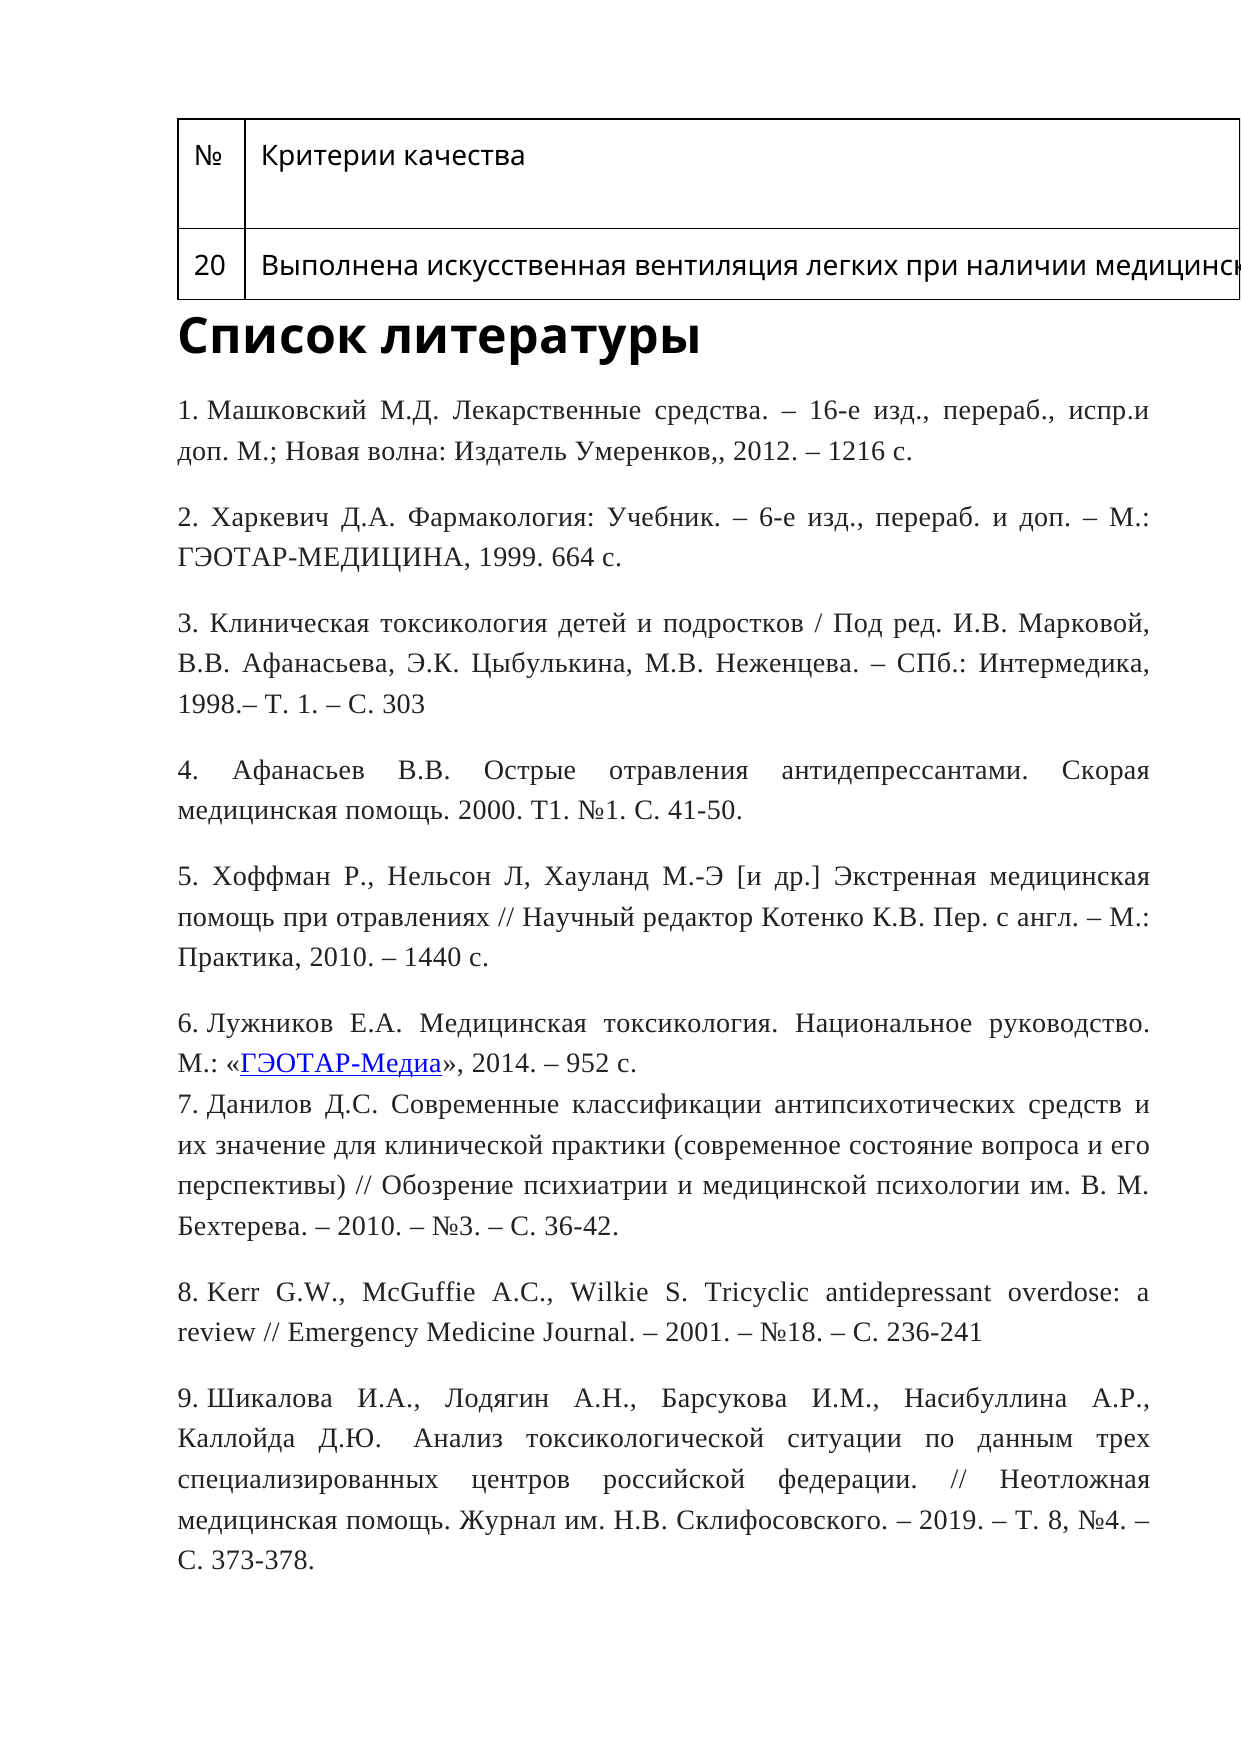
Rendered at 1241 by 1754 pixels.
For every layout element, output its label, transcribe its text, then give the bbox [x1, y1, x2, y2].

text Список литературы [177, 300, 1152, 368]
text 6. Лужников Е.А. Медицинская токсикология. Национальное руководство. М.: «ГЭОТАР-Медиа», 2014. – 952 с. [177, 998, 1152, 1079]
text 1. Машковский М.Д. Лекарственные средства. – 16-е изд., перераб., испр.и доп. М.; Новая волна: Издатель Умеренков,, 2012. – 1216 с. [177, 385, 1152, 466]
text 8. Kerr G.W., McGuffie A.C., Wilkie S. Tricyclic antidepressant overdose: a review // Emergency Medicine Journal. – 2001. – №18. – С. 236-241 [177, 1266, 1152, 1348]
text 2. Харкевич Д.А. Фармакология: Учебник. – 6-е изд., перераб. и доп. – М.: ГЭОТАР-МЕДИЦИНА, 1999. 664 с. [177, 491, 1152, 573]
table_cell 20 [179, 229, 244, 299]
table_cell Выполнена искусственная вентиляция легких при наличии медицинских показаний [246, 229, 1239, 299]
text 3. Клиническая токсикология детей и подростков / Под ред. И.В. Марковой, В.В. Афанасьева, Э.К. Цыбулькина, М.В. Неженцева. – СПб.: Интермедика, 1998.– Т. 1. – С. 303 [177, 598, 1152, 719]
table_header № [179, 120, 244, 228]
table_header Критерии качества [246, 120, 1239, 228]
text 9. Шикалова И.А., Лодягин А.Н., Барсукова И.М., Насибуллина А.Р., Каллойда Д.Ю. Анализ токсикологической ситуации по данным трех специализированных центров российской федерации. // Неотложная медицинская помощь. Журнал им. Н.В. Склифосовского. – 2019. – Т. 8, №4. – С. 373-378. [177, 1373, 1152, 1576]
text 4. Афанасьев В.В. Острые отравления антидепрессантами. Скорая медицинская помощь. 2000. Т1. №1. С. 41-50. [177, 744, 1152, 826]
text 5. Хоффман Р., Нельсон Л, Хауланд М.-Э [и др.] Экстренная медицинская помощь при отравлениях // Научный редактор Котенко К.В. Пер. с англ. – М.: Практика, 2010. – 1440 с. [177, 851, 1152, 973]
text 7. Данилов Д.С. Современные классификации антипсихотических средств и их значение для клинической практики (современное состояние вопроса и его перспективы) // Обозрение психиатрии и медицинской психологии им. В. М. Бехтерева. – 2010. – №3. – С. 36-42. [177, 1079, 1152, 1241]
